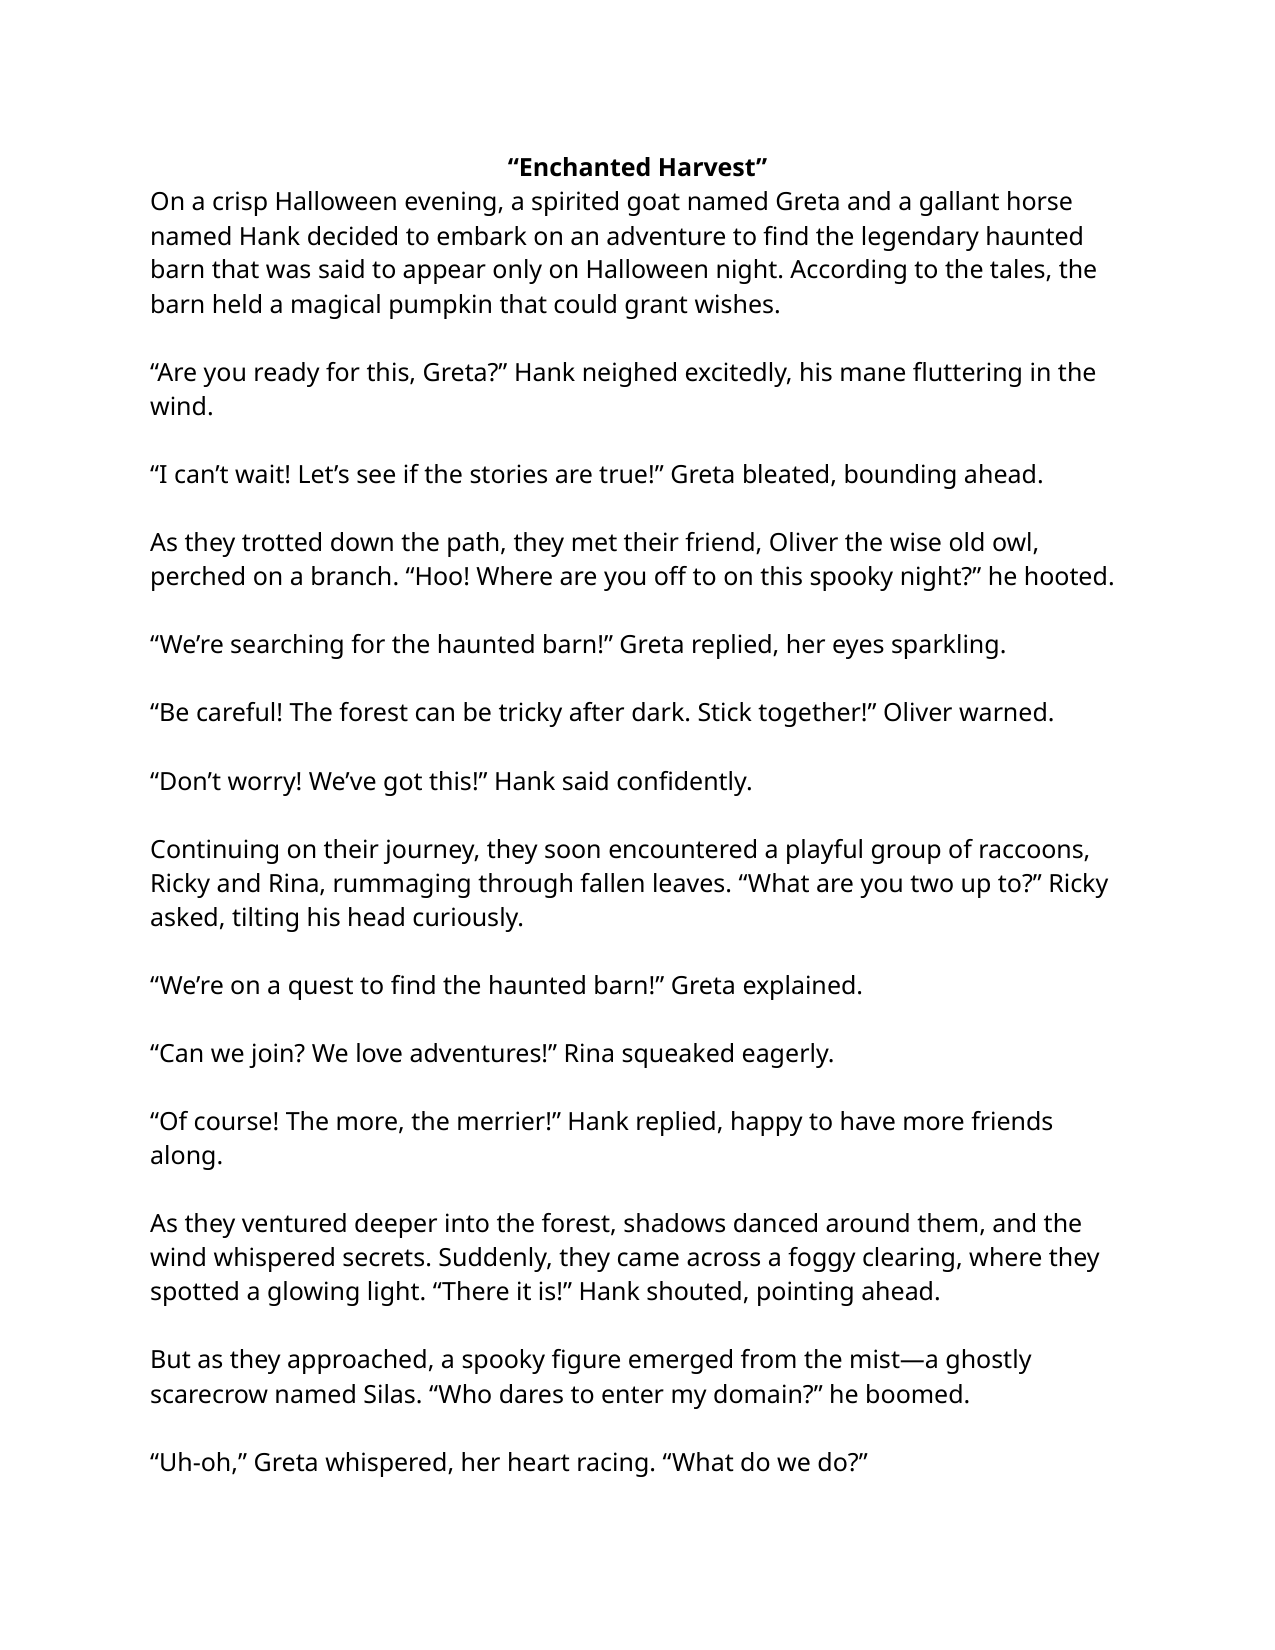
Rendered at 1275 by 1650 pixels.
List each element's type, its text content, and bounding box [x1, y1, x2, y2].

text Continuing on their journey, they soon encountered a playful group of raccoons, Ricky and Rina, rummaging through fallen leaves. “What are you two up to?” Ricky asked, tilting his head curiously. [150, 831, 1125, 933]
text “I can’t wait! Let’s see if the stories are true!” Greta bleated, bounding ahead. [150, 457, 1125, 491]
text “Enchanted Harvest” [150, 150, 1125, 184]
text “Be careful! The forest can be tricky after dark. Stick together!” Oliver warned. [150, 695, 1125, 729]
text “Are you ready for this, Greta?” Hank neighed excitedly, his mane fluttering in the wind. [150, 354, 1125, 422]
text “Don’t worry! We’ve got this!” Hank said confidently. [150, 763, 1125, 797]
text As they ventured deeper into the forest, shadows danced around them, and the wind whispered secrets. Suddenly, they came across a foggy clearing, where they spotted a glowing light. “There it is!” Hank shouted, pointing ahead. [150, 1206, 1125, 1308]
text As they trotted down the path, they met their friend, Oliver the wise old owl, perched on a branch. “Hoo! Where are you off to on this spooky night?” he hooted. [150, 525, 1125, 593]
text But as they approached, a spooky figure emerged from the mist—a ghostly scarecrow named Silas. “Who dares to enter my domain?” he boomed. [150, 1342, 1125, 1410]
text “Of course! The more, the merrier!” Hank replied, happy to have more friends along. [150, 1104, 1125, 1172]
text “Uh-oh,” Greta whispered, her heart racing. “What do we do?” [150, 1444, 1125, 1478]
text “We’re searching for the haunted barn!” Greta replied, her eyes sparkling. [150, 627, 1125, 661]
text On a crisp Halloween evening, a spirited goat named Greta and a gallant horse named Hank decided to embark on an adventure to find the legendary haunted barn that was said to appear only on Halloween night. According to the tales, the barn held a magical pumpkin that could grant wishes. [150, 184, 1125, 320]
text “Can we join? We love adventures!” Rina squeaked eagerly. [150, 1036, 1125, 1070]
text “We’re on a quest to find the haunted barn!” Greta explained. [150, 967, 1125, 1002]
